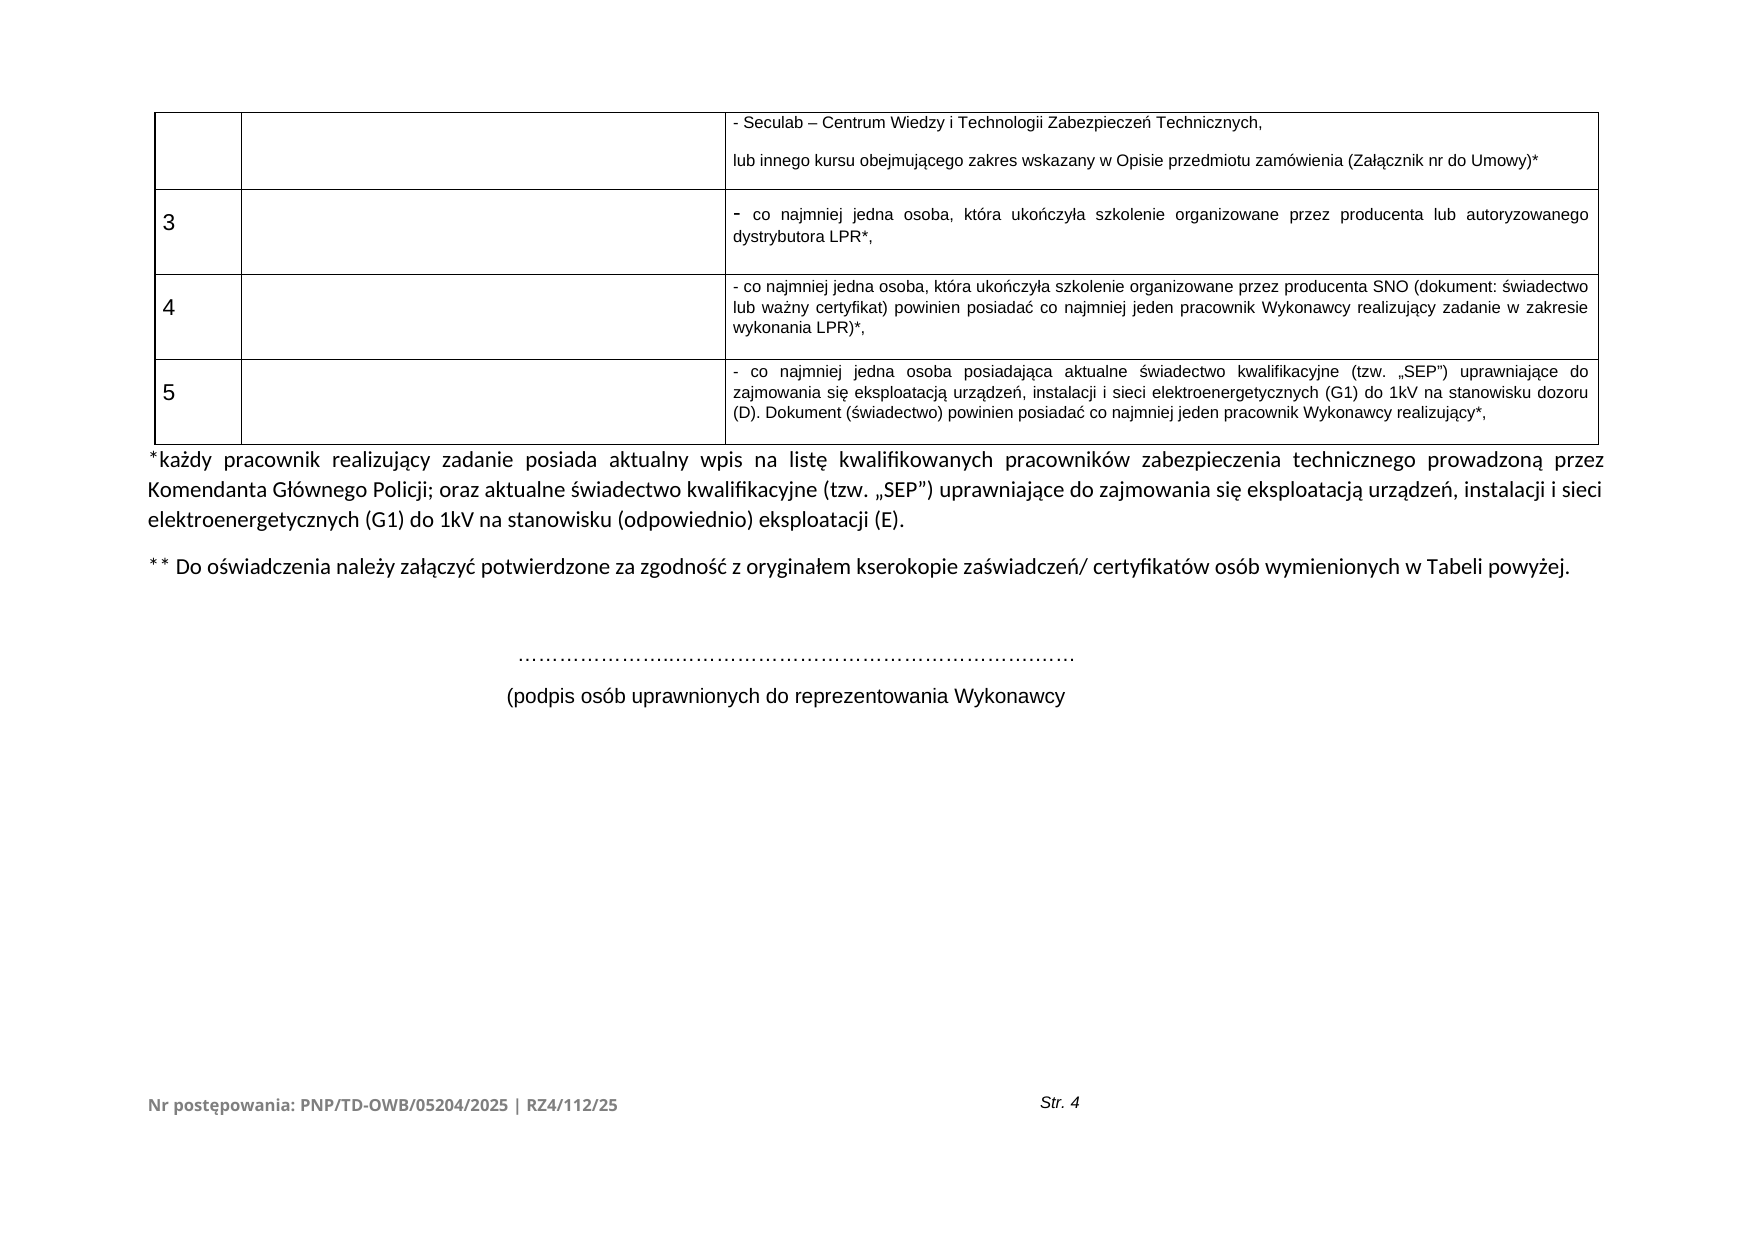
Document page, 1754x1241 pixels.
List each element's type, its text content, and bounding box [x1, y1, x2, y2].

table_cell - co najmniej jedna osoba, która ukończyła szkolenie organizowane przez producenta SNO (dokument: świadectwo lub ważny certyfikat) powinien posiadać co najmniej jeden pracownik Wykonawcy realizujący zadanie w zakresie wykonania LPR)*, [726, 275, 1598, 359]
table_cell 2 [156, 113, 241, 188]
text …………………..…………………………………………….…… [443, 641, 1606, 665]
table_cell 4 [156, 275, 241, 359]
table_cell 5 [156, 360, 241, 444]
table_cell - co najmniej jedna osoba, która ukończyła szkolenie organizowane przez producenta lub autoryzowanego dystrybutora LPR*, [726, 190, 1598, 273]
table_cell [242, 190, 725, 273]
text ** Do oświadczenia należy załączyć potwierdzone za zgodność z oryginałem kserokopie zaświadczeń/ certyfikatów osób wymienionych w Tabeli powyżej. [148, 552, 1606, 580]
text *każdy pracownik realizujący zadanie posiada aktualny wpis na listę kwalifikowanych pracowników zabezpieczenia technicznego prowadzoną przez Komendanta Głównego Policji; oraz aktualne świadectwo kwalifikacyjne (tzw. „SEP”) uprawniające do zajmowania się eksploatacją urządzeń, instalacji i sieci elektroenergetycznych (G1) do 1kV na stanowisku (odpowiednio) eksploatacji (E). [148, 445, 1606, 533]
table_cell [242, 275, 725, 359]
table_cell [242, 360, 725, 444]
text (podpis osób uprawnionych do reprezentowania Wykonawcy [443, 684, 1606, 708]
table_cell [726, 113, 1598, 188]
table_cell [242, 113, 725, 188]
table_cell - co najmniej jedna osoba posiadająca aktualne świadectwo kwalifikacyjne (tzw. „SEP”) uprawniające do zajmowania się eksploatacją urządzeń, instalacji i sieci elektroenergetycznych (G1) do 1kV na stanowisku dozoru (D). Dokument (świadectwo) powinien posiadać co najmniej jeden pracownik Wykonawcy realizujący*, [726, 360, 1598, 444]
table_cell 3 [156, 190, 241, 273]
